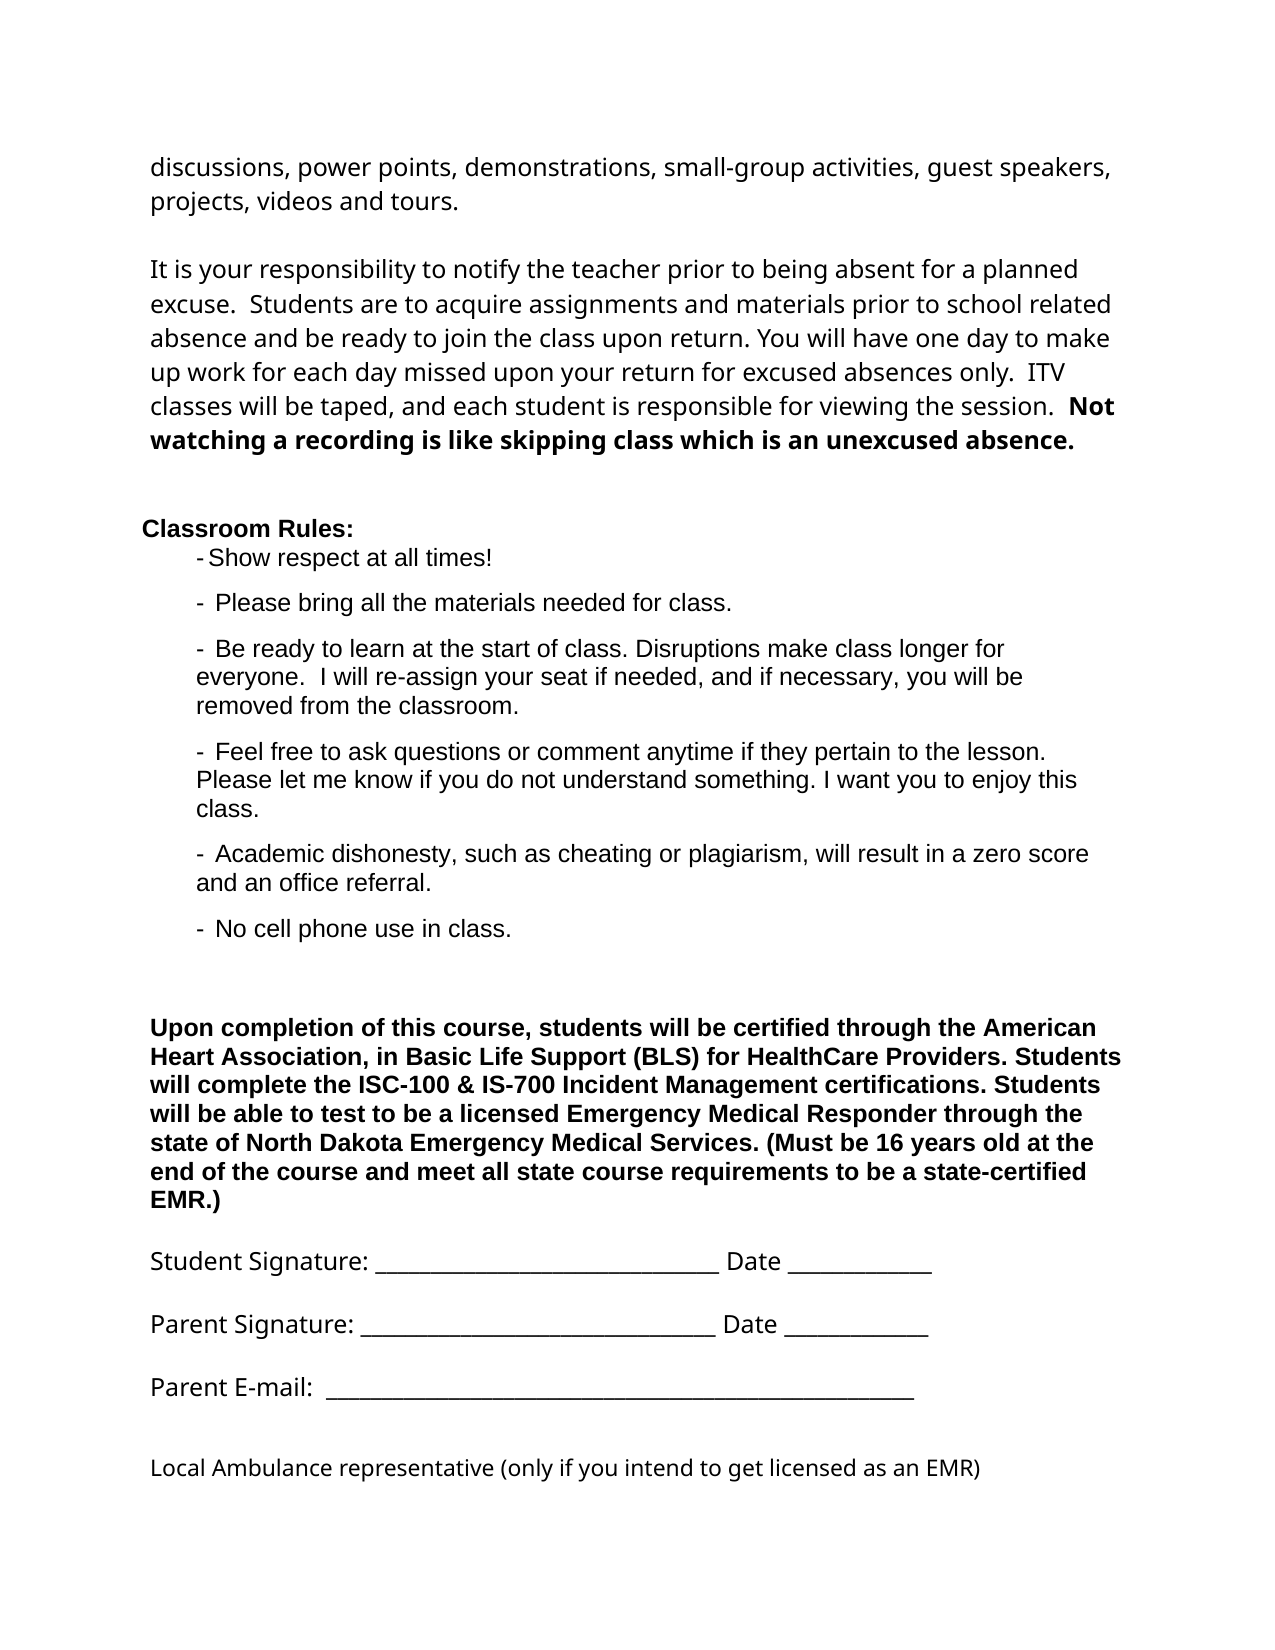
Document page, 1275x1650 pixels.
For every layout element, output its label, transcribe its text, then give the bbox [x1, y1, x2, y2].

text - No cell phone use in class. [196, 914, 1125, 942]
text - Feel free to ask questions or comment anytime if they pertain to the lesson. Please let me know if you do not understand something. I want you to enjoy this class. [196, 737, 1125, 823]
text Upon completion of this course, students will be certified through the American Heart Association, in Basic Life Support (BLS) for HealthCare Providers. Students will complete the ISC-100 & IS-700 Incident Management certifications. Students will be able to test to be a licensed Emergency Medical Responder through the state of North Dakota Emergency Medical Services. (Must be 16 years old at the end of the course and meet all state course requirements to be a state-certified EMR.) [150, 1013, 1125, 1214]
text - Show respect at all times! [196, 543, 1125, 572]
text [150, 150, 1125, 218]
text - Be ready to learn at the start of class. Disruptions make class longer for everyone. I will re-assign your seat if needed, and if necessary, you will be removed from the classroom. [196, 634, 1125, 720]
text - Academic dishonesty, such as cheating or plagiarism, will result in a zero score and an office referral. [196, 839, 1125, 897]
text Classroom Rules: [142, 514, 1125, 543]
text Local Ambulance representative (only if you intend to get licensed as an EMR) [150, 1452, 1125, 1483]
text Student Signature: _______________________________ Date _____________ [150, 1243, 1125, 1277]
text Parent Signature: ________________________________ Date _____________ [150, 1306, 1125, 1341]
text - Please bring all the materials needed for class. [196, 588, 1125, 617]
text Parent E-mail: _____________________________________________________ [150, 1370, 1125, 1404]
text It is your responsibility to notify the teacher prior to being absent for a planned excuse. Students are to acquire assignments and materials prior to school related absence and be ready to join the class upon return. You will have one day to make up work for each day missed upon your return for excused absences only. ITV classes will be taped, and each student is responsible for viewing the session. Not watching a recording is like skipping class which is an unexcused absence. [150, 252, 1125, 457]
